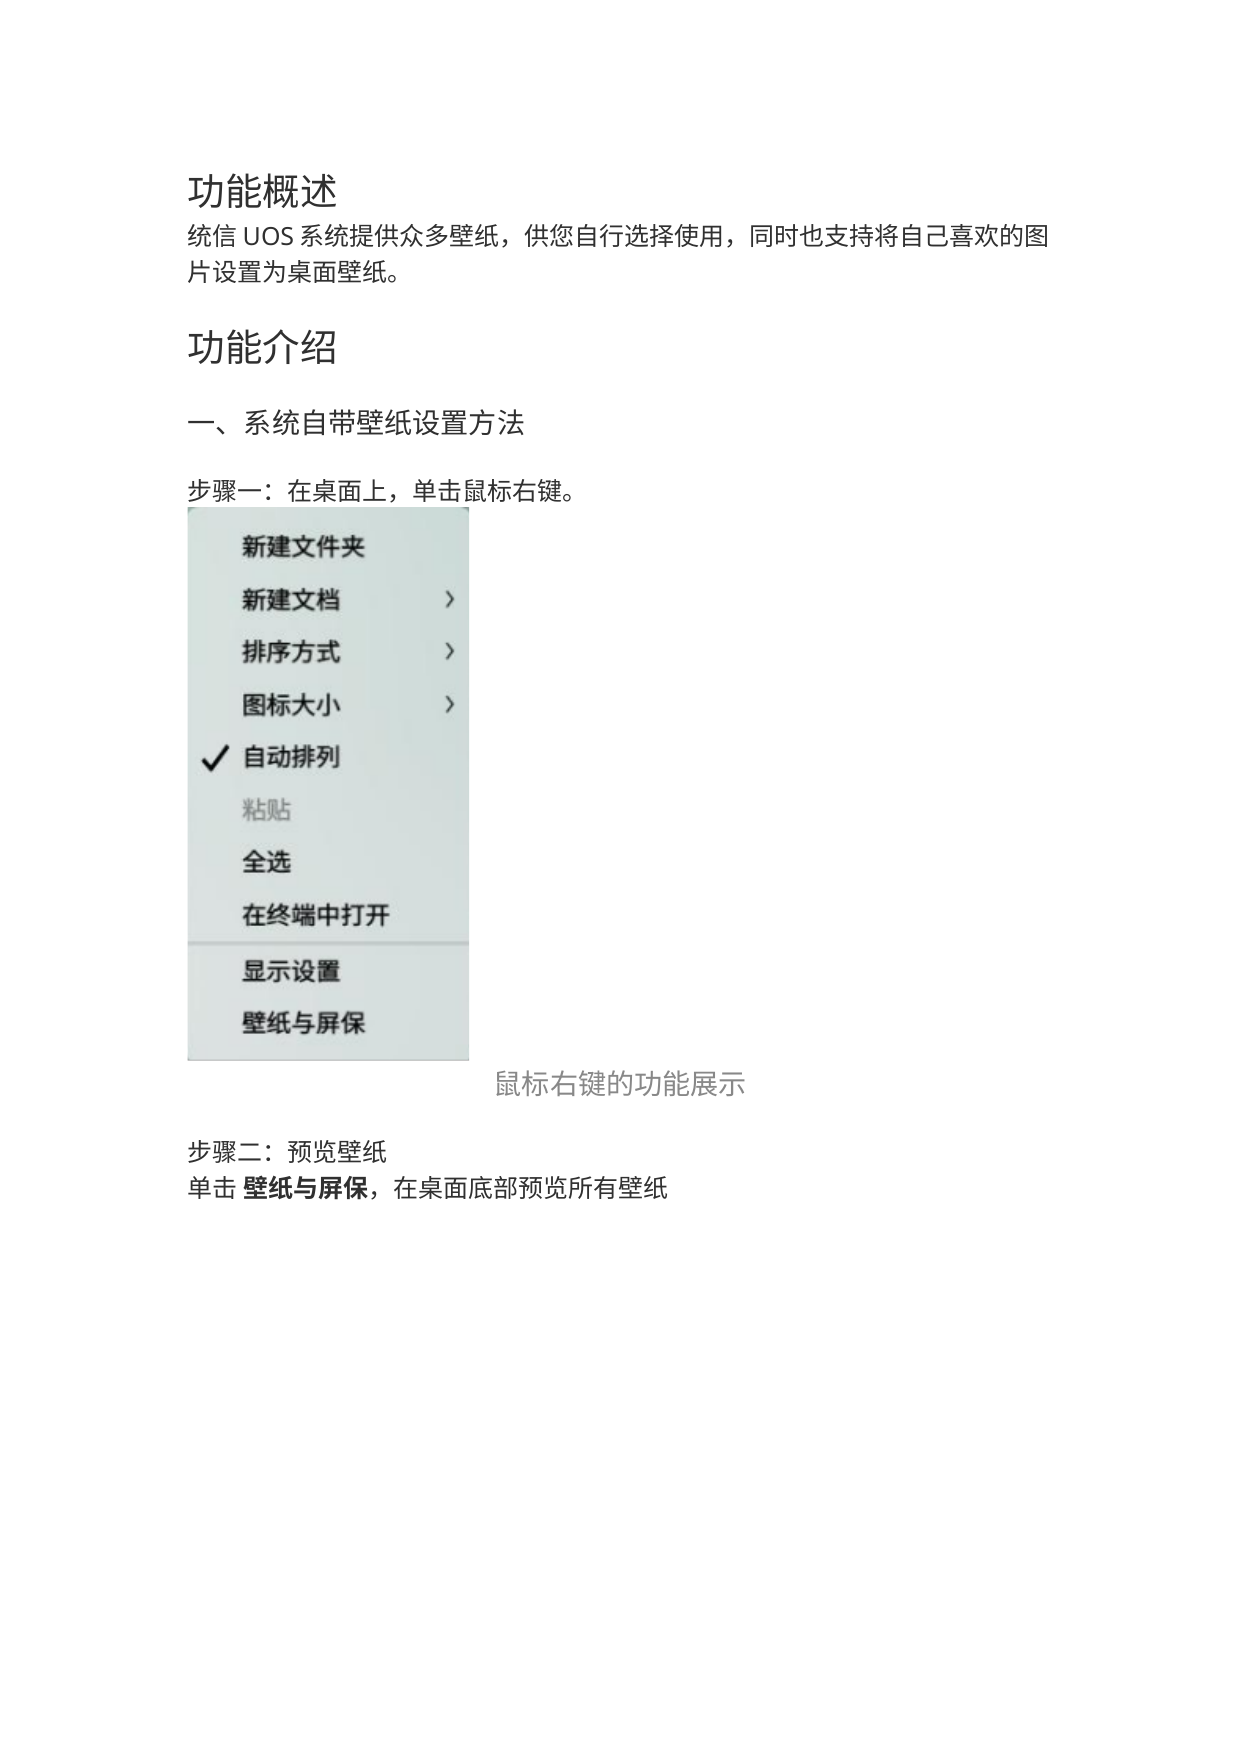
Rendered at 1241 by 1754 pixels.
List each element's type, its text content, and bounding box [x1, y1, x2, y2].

text 功能介绍 [187, 318, 1053, 372]
text 一、系统自带壁纸设置方法 [187, 401, 1053, 442]
text 单击 壁纸与屏保，在桌面底部预览所有壁纸 [187, 1168, 1053, 1204]
picture [187, 507, 470, 1062]
text 统信UOS系统提供众多壁纸，供您自行选择使用，同时也支持将自己喜欢的图片设置为桌面壁纸。 [187, 216, 1053, 289]
text 步骤一：在桌面上，单击鼠标右键。 [187, 471, 1053, 507]
text 鼠标右键的功能展示 [187, 1062, 1053, 1103]
text 步骤二：预览壁纸 [187, 1132, 1053, 1168]
text 功能概述 [187, 162, 1053, 216]
